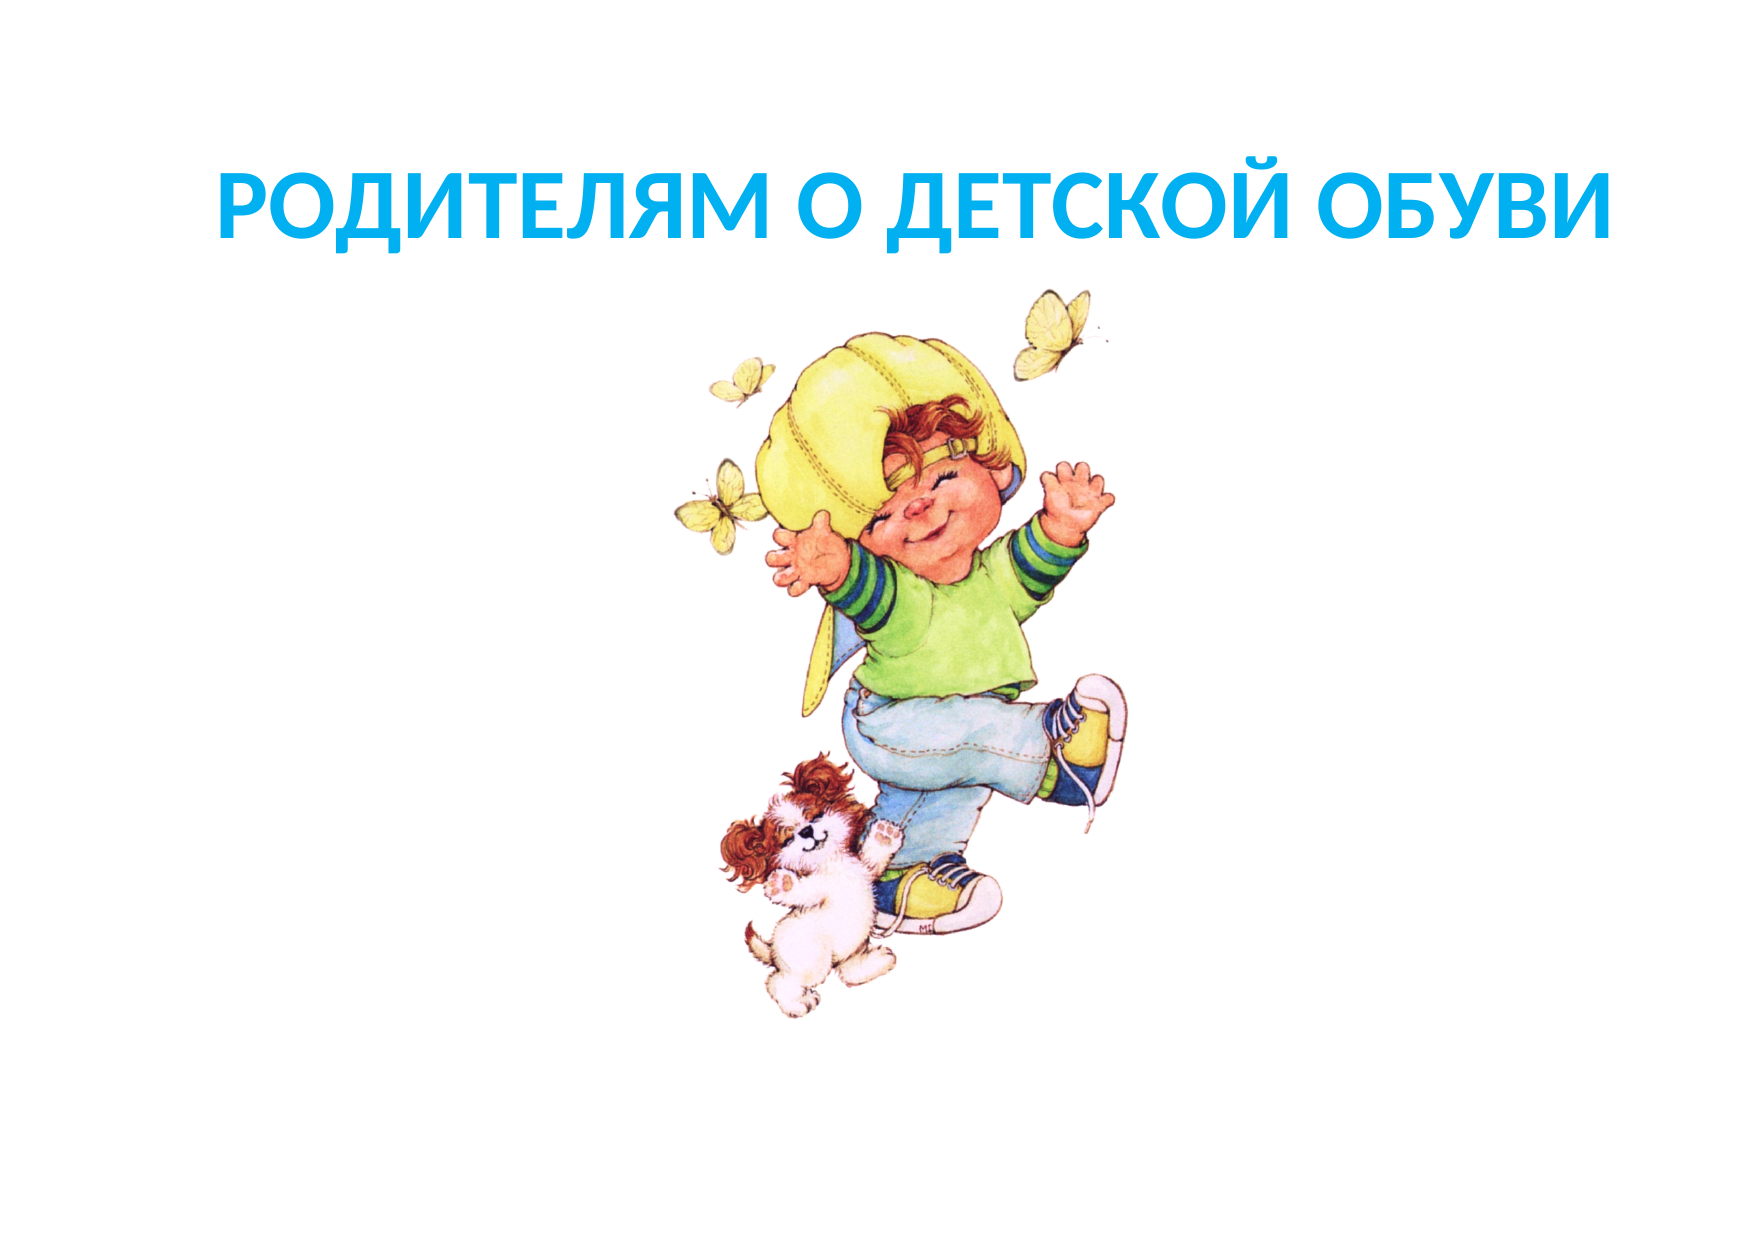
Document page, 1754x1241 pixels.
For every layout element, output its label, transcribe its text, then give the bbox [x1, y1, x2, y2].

picture [650, 267, 1181, 1022]
